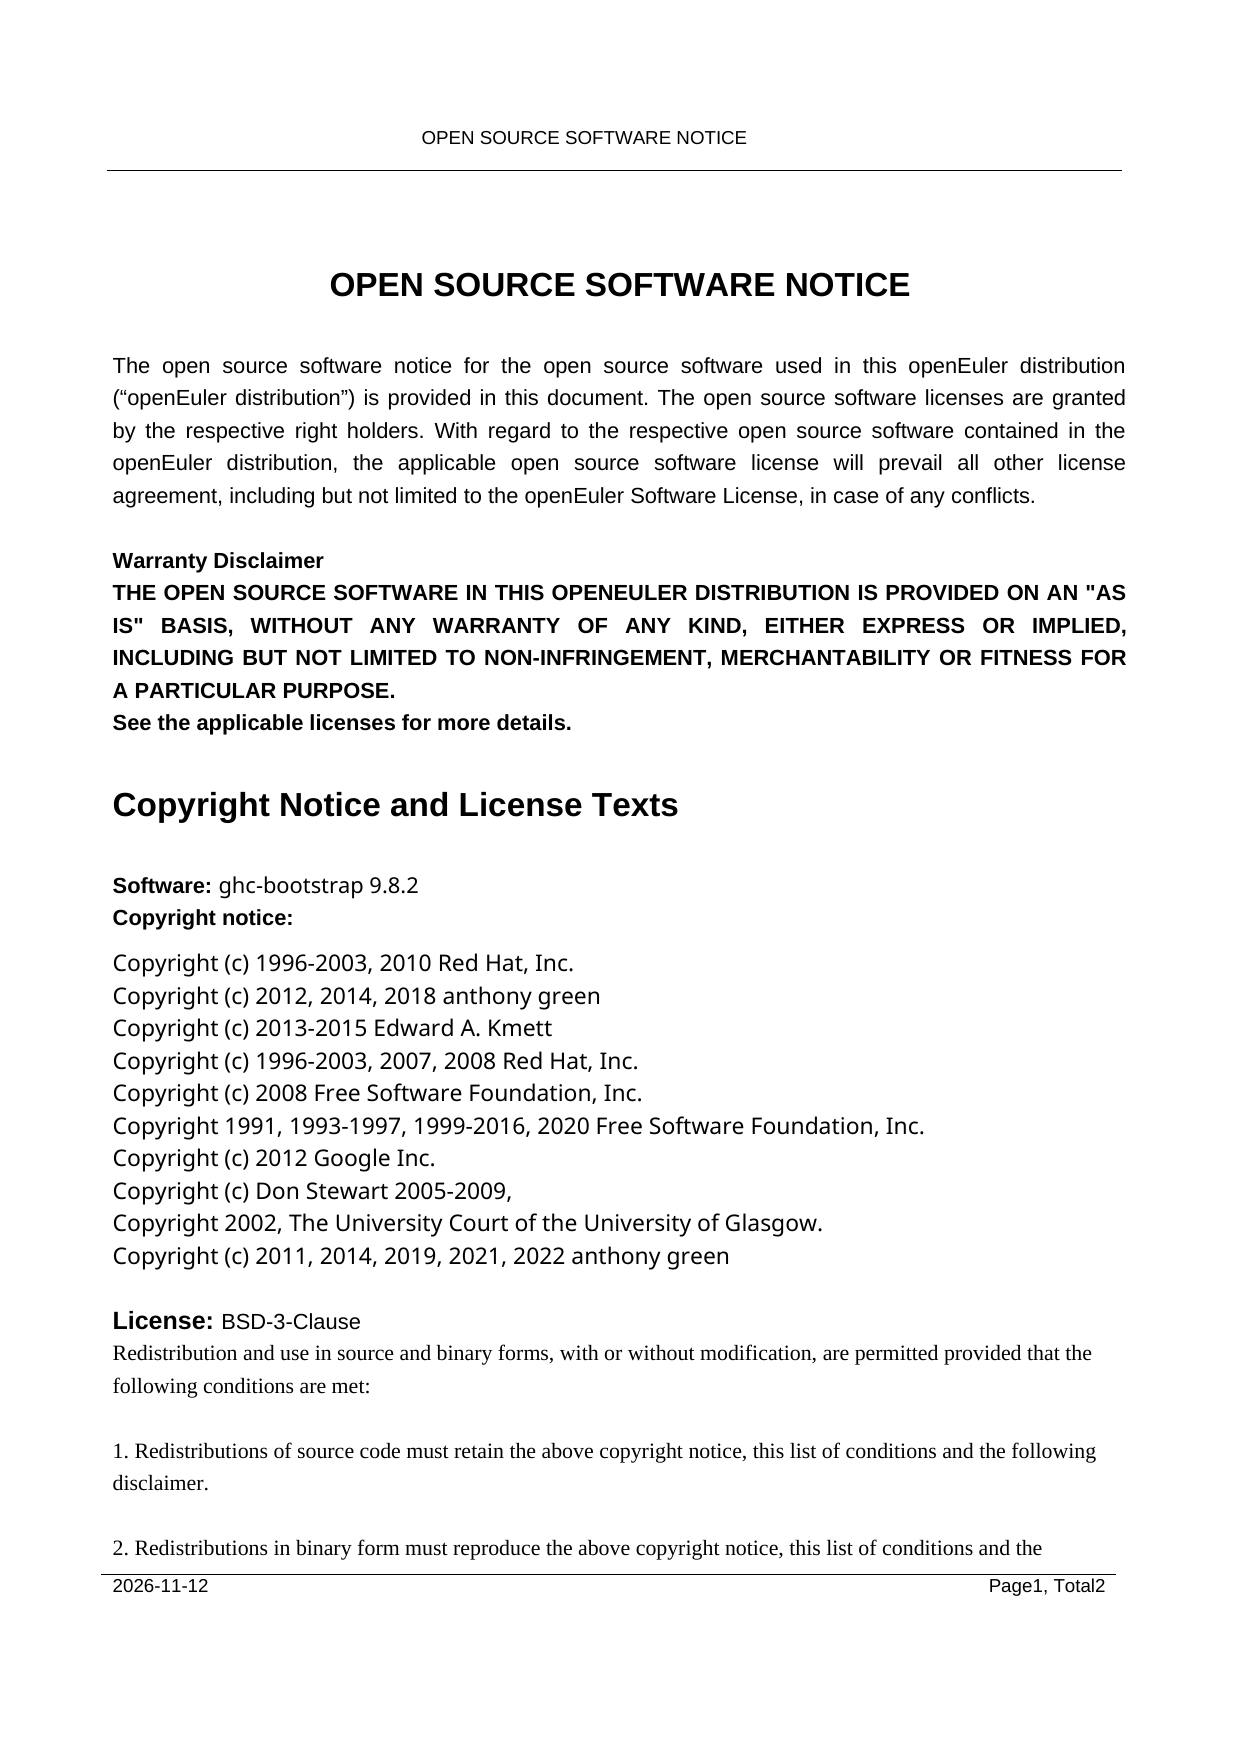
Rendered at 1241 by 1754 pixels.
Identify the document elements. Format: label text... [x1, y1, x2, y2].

text Copyright notice: [112, 901, 1128, 934]
text Warranty Disclaimer [112, 544, 1128, 576]
text THE OPEN SOURCE SOFTWARE IN THIS OPENEULER DISTRIBUTION IS PROVIDED ON AN "AS IS" BASIS, WITHOUT ANY WARRANTY OF ANY KIND, EITHER EXPRESS OR IMPLIED, INCLUDING BUT NOT LIMITED TO NON-INFRINGEMENT, MERCHANTABILITY OR FITNESS FOR A PARTICULAR PURPOSE. See the applicable licenses for more details. [112, 576, 1128, 739]
text Copyright (c) 1996-2003, 2010 Red Hat, Inc. Copyright (c) 2012, 2014, 2018 anthony green Copyright (c) 2013-2015 Edward A. Kmett Copyright (c) 1996-2003, 2007, 2008 Red Hat, Inc. Copyright (c) 2008 Free Software Foundation, Inc. Copyright 1991, 1993-1997, 1999-2016, 2020 Free Software Foundation, Inc. Copyright (c) 2012 Google Inc. Copyright (c) Don Stewart 2005-2009, Copyright 2002, The University Court of the University of Glasgow. Copyright (c) 2011, 2014, 2019, 2021, 2022 anthony green [112, 947, 1128, 1304]
text License: BSD-3-Clause [112, 1304, 1128, 1337]
text The open source software notice for the open source software used in this openEuler distribution (“openEuler distribution”) is provided in this document. The open source software licenses are granted by the respective right holders. With regard to the respective open source software contained in the openEuler distribution, the applicable open source software license will prevail all other license agreement, including but not limited to the openEuler Software License, in case of any conflicts. [112, 349, 1128, 511]
text OPEN SOURCE SOFTWARE NOTICE [112, 251, 1128, 316]
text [112, 1337, 1128, 1564]
title Software: ghc-bootstrap 9.8.2 [112, 869, 1128, 901]
text Copyright Notice and License Texts [112, 771, 1128, 836]
